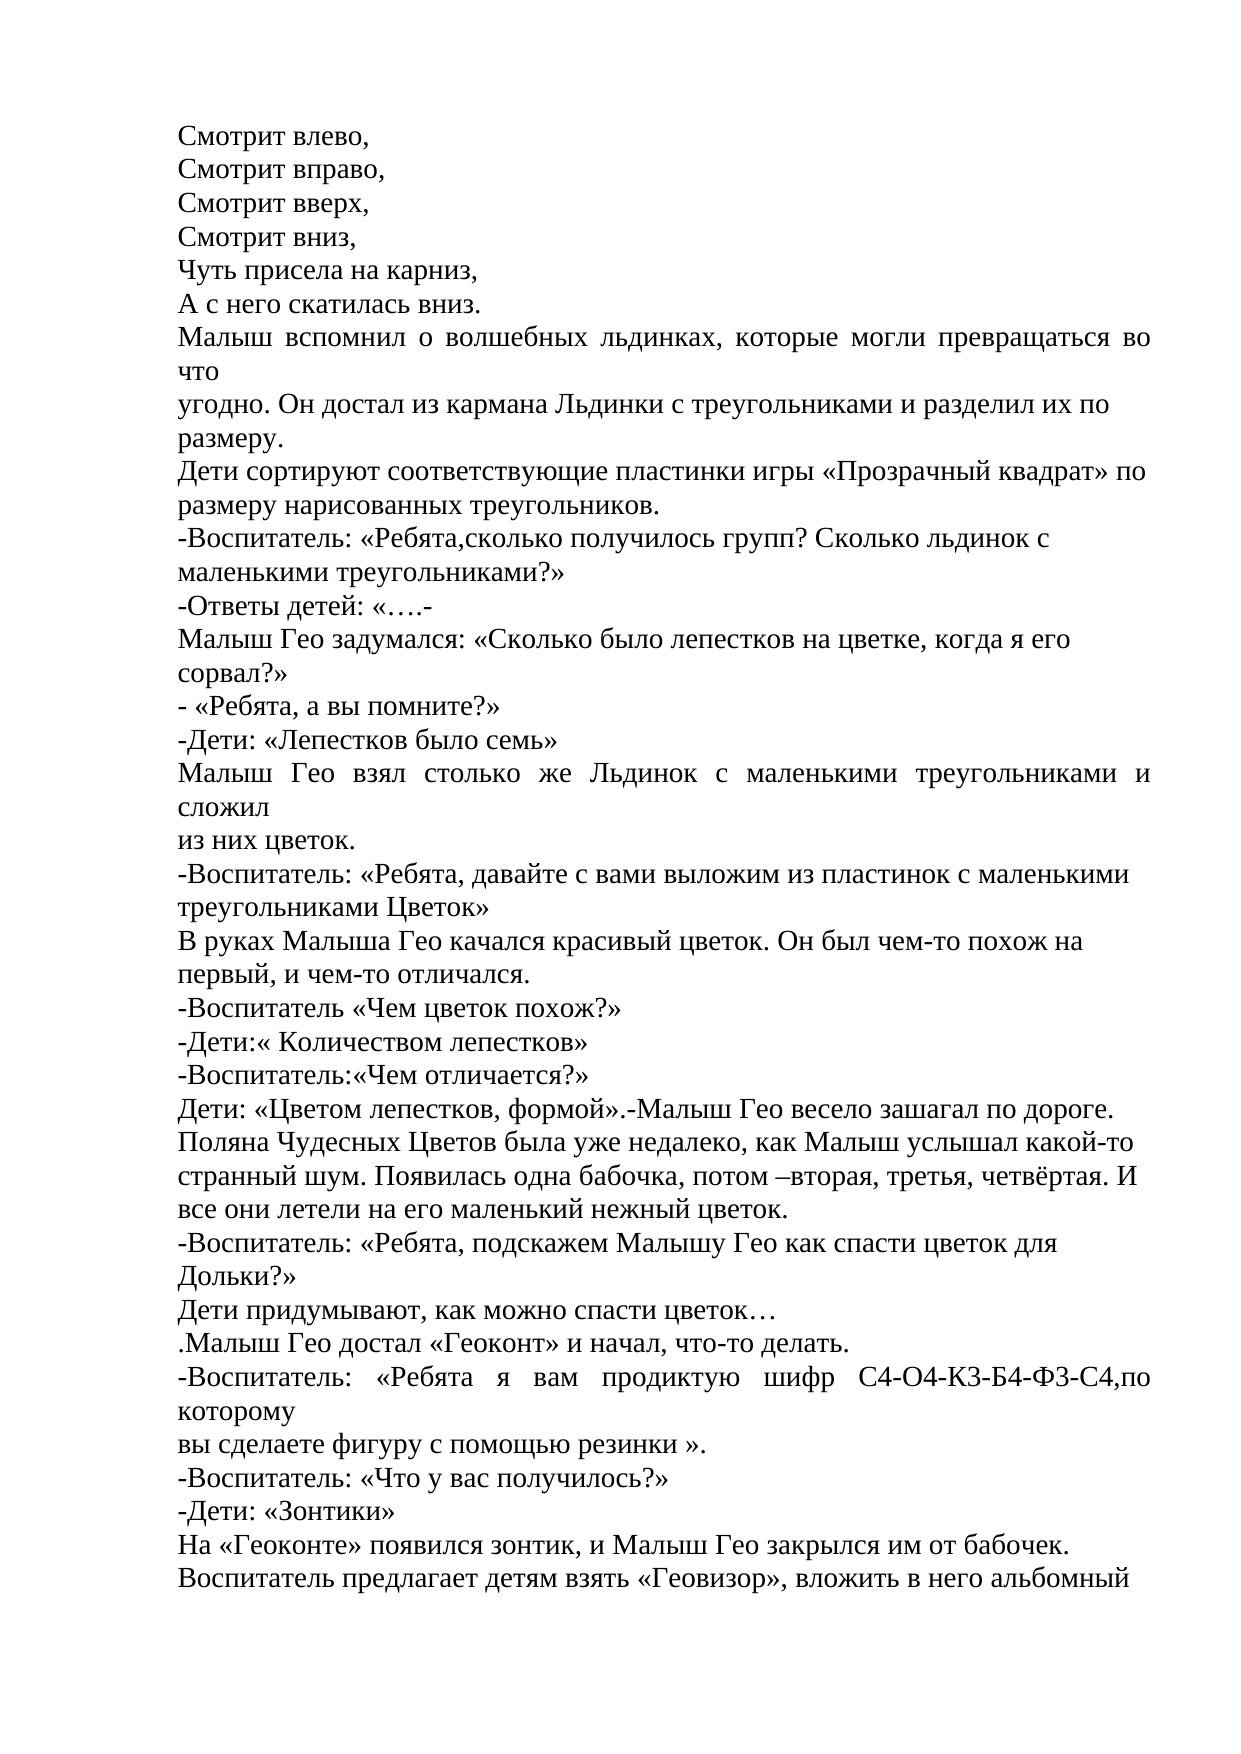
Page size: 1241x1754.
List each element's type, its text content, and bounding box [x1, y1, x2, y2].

text В руках Малыша Гео качался красивый цветок. Он был чем-то похож на [177, 923, 1152, 957]
text Дольки?» [177, 1258, 1152, 1292]
text размеру нарисованных треугольников. [177, 487, 1152, 521]
text угодно. Он достал из кармана Льдинки с треугольниками и разделил их по [177, 386, 1152, 420]
text Дети сортируют соответствующие пластинки игры «Прозрачный квадрат» по [177, 453, 1152, 487]
text -Воспитатель: «Ребята, давайте с вами выложим из пластинок с маленькими [177, 856, 1152, 889]
text .Малыш Гео достал «Геоконт» и начал, что-то делать. [177, 1326, 1152, 1359]
text маленькими треугольниками?» [177, 554, 1152, 588]
text вы сделаете фигуру с помощью резинки ». [177, 1426, 1152, 1460]
text Дети: «Цветом лепестков, формой».-Малыш Гео весело зашагал по дороге. [177, 1091, 1152, 1124]
text сорвал?» [177, 655, 1152, 688]
text Смотрит влево, [177, 118, 1152, 152]
text -Воспитатель: «Ребята,сколько получилось групп? Сколько льдинок с [177, 521, 1152, 554]
text Чуть присела на карниз, [177, 252, 1152, 286]
text размеру. [177, 420, 1152, 453]
text -Воспитатель:«Чем отличается?» [177, 1057, 1152, 1091]
text -Ответы детей: «….- [177, 588, 1152, 621]
text первый, и чем-то отличался. [177, 957, 1152, 990]
text Смотрит вправо, [177, 152, 1152, 185]
text -Дети: «Зонтики» [177, 1493, 1152, 1527]
text -Воспитатель «Чем цветок похож?» [177, 990, 1152, 1024]
text -Дети:« Количеством лепестков» [177, 1024, 1152, 1057]
text Воспитатель предлагает детям взять «Геовизор», вложить в него альбомный [177, 1560, 1152, 1594]
text А с него скатилась вниз. [177, 286, 1152, 319]
text Малыш Гео задумался: «Сколько было лепестков на цветке, когда я его [177, 621, 1152, 655]
text Смотрит вверх, [177, 185, 1152, 219]
text -Воспитатель: «Ребята, подскажем Малышу Гео как спасти цветок для [177, 1225, 1152, 1258]
text Дети придумывают, как можно спасти цветок… [177, 1292, 1152, 1326]
text странный шум. Появилась одна бабочка, потом –вторая, третья, четвёртая. И [177, 1158, 1152, 1191]
text - «Ребята, а вы помните?» [177, 688, 1152, 722]
text Малыш Гео взял столько же Льдинок с маленькими треугольниками и сложил [177, 755, 1152, 822]
text -Дети: «Лепестков было семь» [177, 722, 1152, 755]
text -Воспитатель: «Что у вас получилось?» [177, 1460, 1152, 1493]
text треугольниками Цветок» [177, 889, 1152, 923]
text все они летели на его маленький нежный цветок. [177, 1191, 1152, 1225]
text -Воспитатель: «Ребята я вам продиктую шифр С4-О4-К3-Б4-Ф3-С4,по которому [177, 1359, 1152, 1426]
text На «Геоконте» появился зонтик, и Малыш Гео закрылся им от бабочек. [177, 1527, 1152, 1560]
text Поляна Чудесных Цветов была уже недалеко, как Малыш услышал какой-то [177, 1124, 1152, 1158]
text из них цветок. [177, 822, 1152, 856]
text Смотрит вниз, [177, 219, 1152, 252]
text Малыш вспомнил о волшебных льдинках, которые могли превращаться во что [177, 319, 1152, 386]
